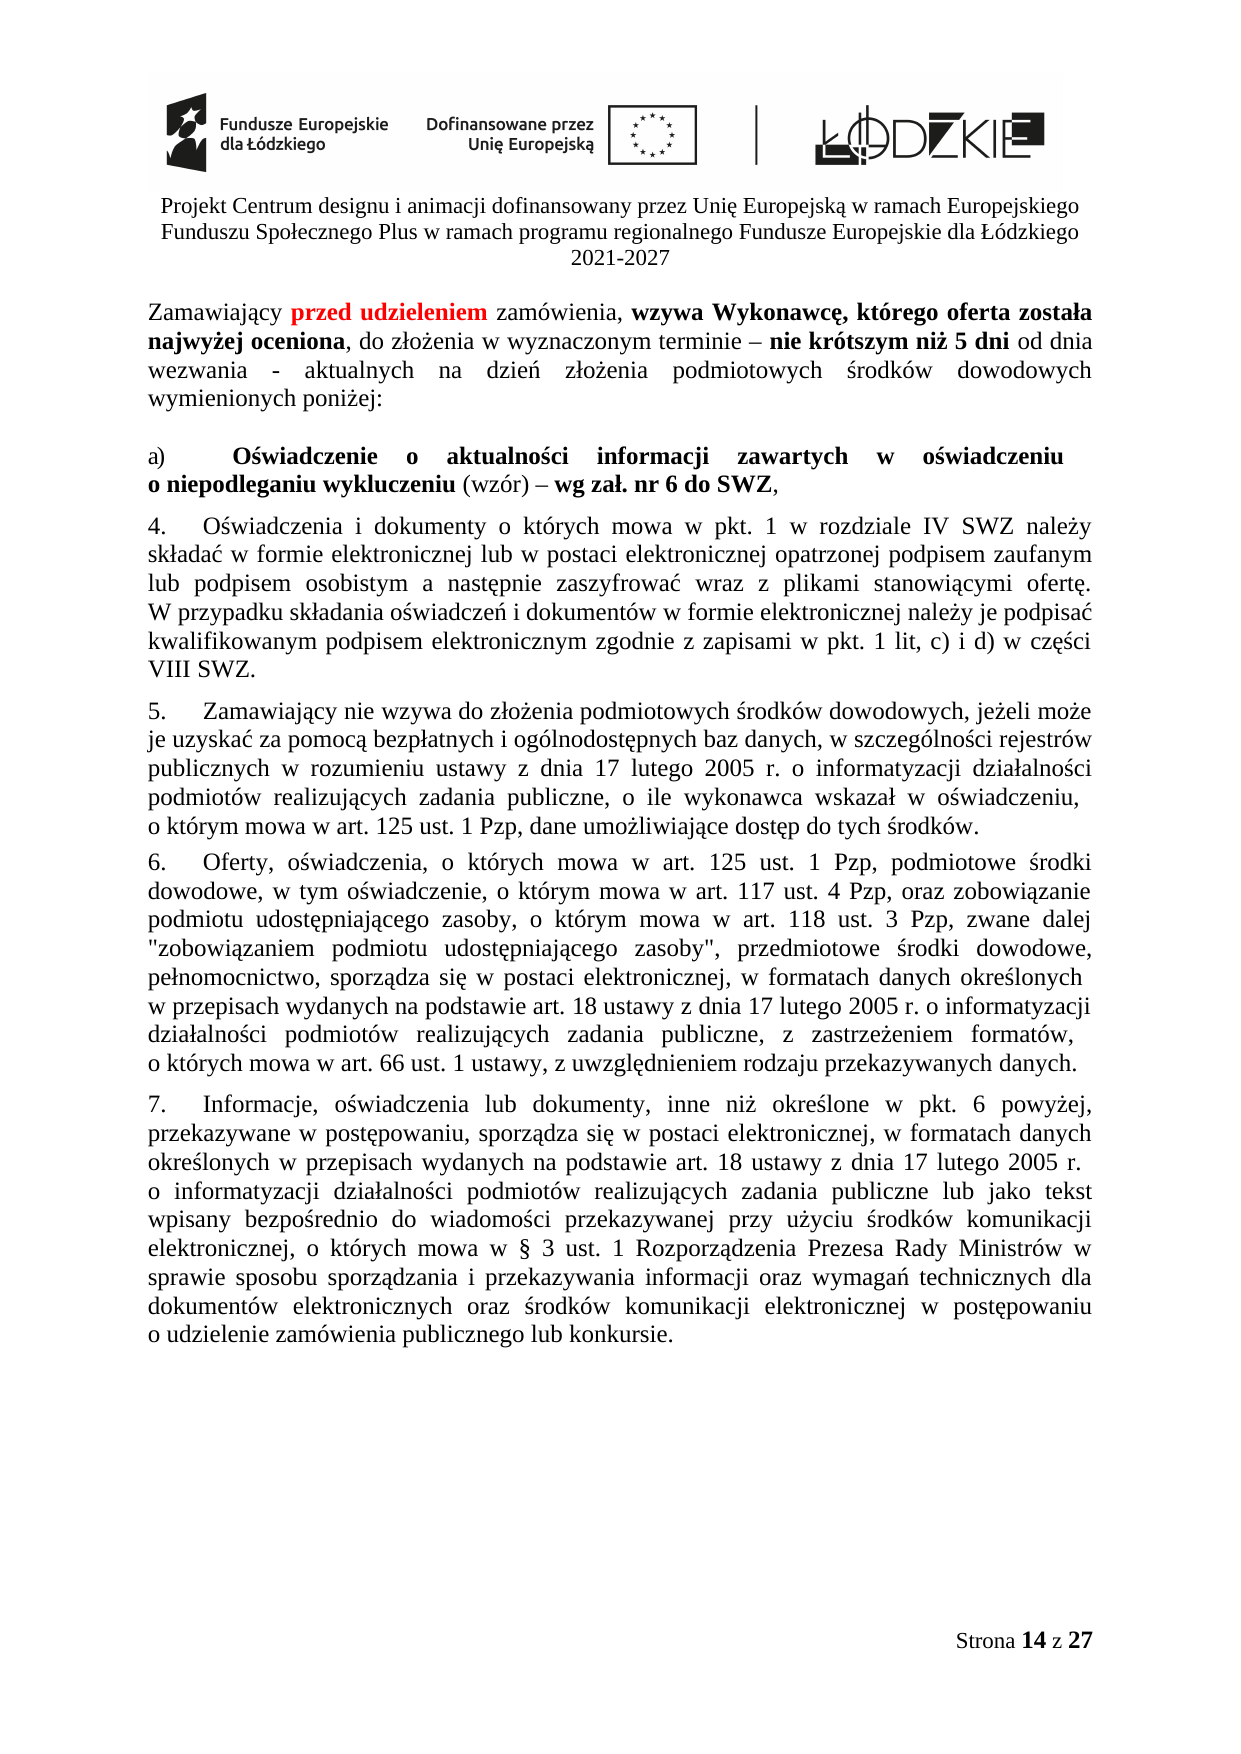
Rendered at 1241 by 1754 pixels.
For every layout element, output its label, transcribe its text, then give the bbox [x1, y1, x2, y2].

list Zamawiający nie wzywa do złożenia podmiotowych środków dowodowych, jeżeli może je uzyskać za pomocą bezpłatnych i ogólnodostępnych baz danych, w szczególności rejestrów publicznych w rozumieniu ustawy z dnia 17 lutego 2005 r. o informatyzacji działalności podmiotów realizujących zadania publiczne, o ile wykonawca wskazał w oświadczeniu, o którym mowa w art. 125 ust. 1 Pzp, dane umożliwiające dostęp do tych środków. [148, 696, 1093, 839]
list Oświadczenia i dokumenty o których mowa w pkt. 1 w rozdziale IV SWZ należy składać w formie elektronicznej lub w postaci elektronicznej opatrzonej podpisem zaufanym lub podpisem osobistym a następnie zaszyfrować wraz z plikami stanowiącymi ofertę. W przypadku składania oświadczeń i dokumentów w formie elektronicznej należy je podpisać kwalifikowanym podpisem elektronicznym zgodnie z zapisami w pkt. 1 lit, c) i d) w części VIII SWZ. [148, 511, 1093, 683]
list Informacje, oświadczenia lub dokumenty, inne niż określone w pkt. 6 powyżej, przekazywane w postępowaniu, sporządza się w postaci elektronicznej, w formatach danych określonych w przepisach wydanych na podstawie art. 18 ustawy z dnia 17 lutego 2005 r. o informatyzacji działalności podmiotów realizujących zadania publiczne lub jako tekst wpisany bezpośrednio do wiadomości przekazywanej przy użyciu środków komunikacji elektronicznej, o których mowa w § 3 ust. 1 Rozporządzenia Prezesa Rady Ministrów w sprawie sposobu sporządzania i przekazywania informacji oraz wymagań technicznych dla dokumentów elektronicznych oraz środków komunikacji elektronicznej w postępowaniu o udzielenie zamówienia publicznego lub konkursie. [148, 1089, 1093, 1348]
list Oferty, oświadczenia, o których mowa w art. 125 ust. 1 Pzp, podmiotowe środki dowodowe, w tym oświadczenie, o którym mowa w art. 117 ust. 4 Pzp, oraz zobowiązanie podmiotu udostępniającego zasoby, o którym mowa w art. 118 ust. 3 Pzp, zwane dalej "zobowiązaniem podmiotu udostępniającego zasoby", przedmiotowe środki dowodowe, pełnomocnictwo, sporządza się w postaci elektronicznej, w formatach danych określonych w przepisach wydanych na podstawie art. 18 ustawy z dnia 17 lutego 2005 r. o informatyzacji działalności podmiotów realizujących zadania publiczne, z zastrzeżeniem formatów, o których mowa w art. 66 ust. 1 ustawy, z uwzględnieniem rodzaju przekazywanych danych. [148, 847, 1093, 1077]
text Zamawiający przed udzieleniem zamówienia, wzywa Wykonawcę, którego oferta została najwyżej oceniona, do złożenia w wyznaczonym terminie – nie krótszym niż 5 dni od dnia wezwania - aktualnych na dzień złożenia podmiotowych środków dowodowych wymienionych poniżej: [148, 297, 1093, 412]
picture [147, 73, 1064, 192]
subtitle Oświadczenie o aktualności informacji zawartych w oświadczeniu o niepodleganiu wykluczeniu (wzór) – wg zał. nr 6 do SWZ, [148, 441, 1093, 498]
